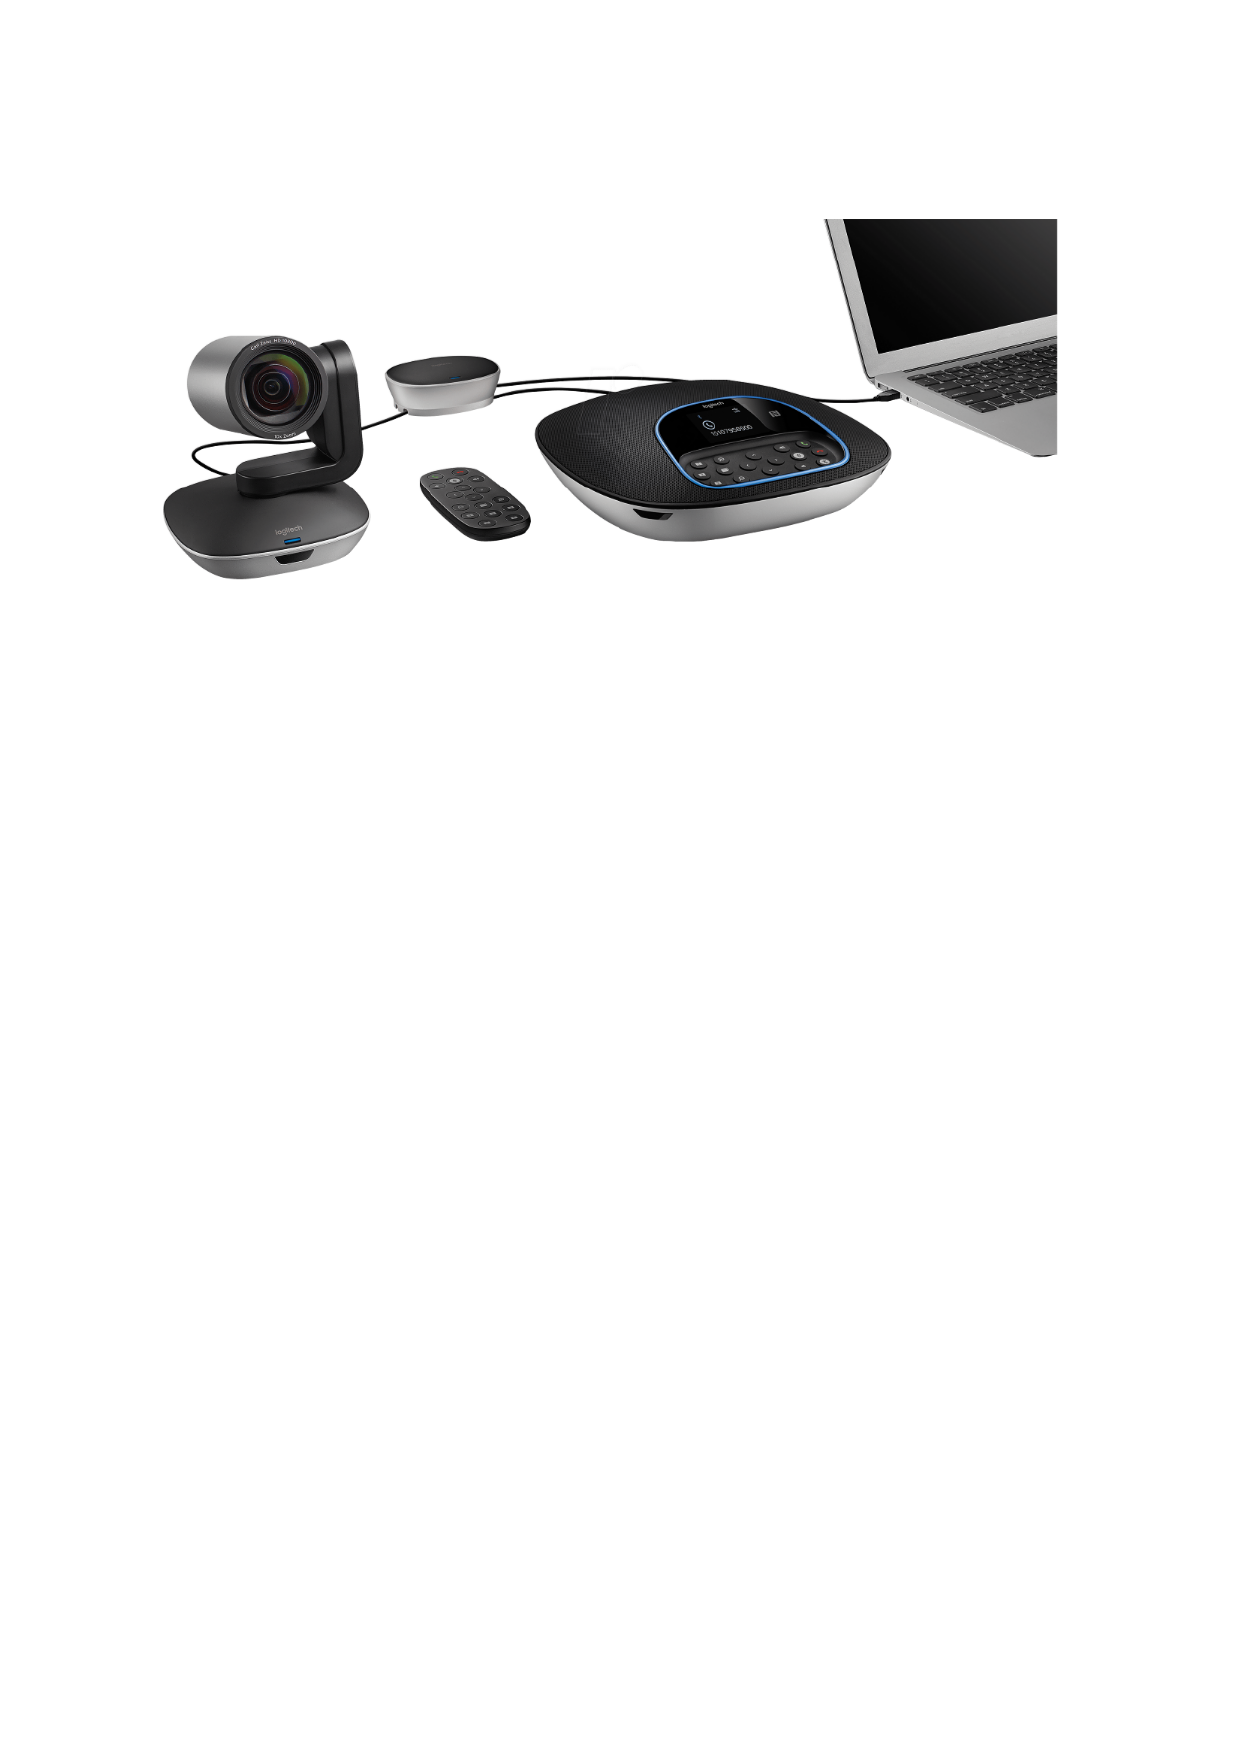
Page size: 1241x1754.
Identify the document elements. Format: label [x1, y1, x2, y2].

picture [147, 147, 1093, 601]
